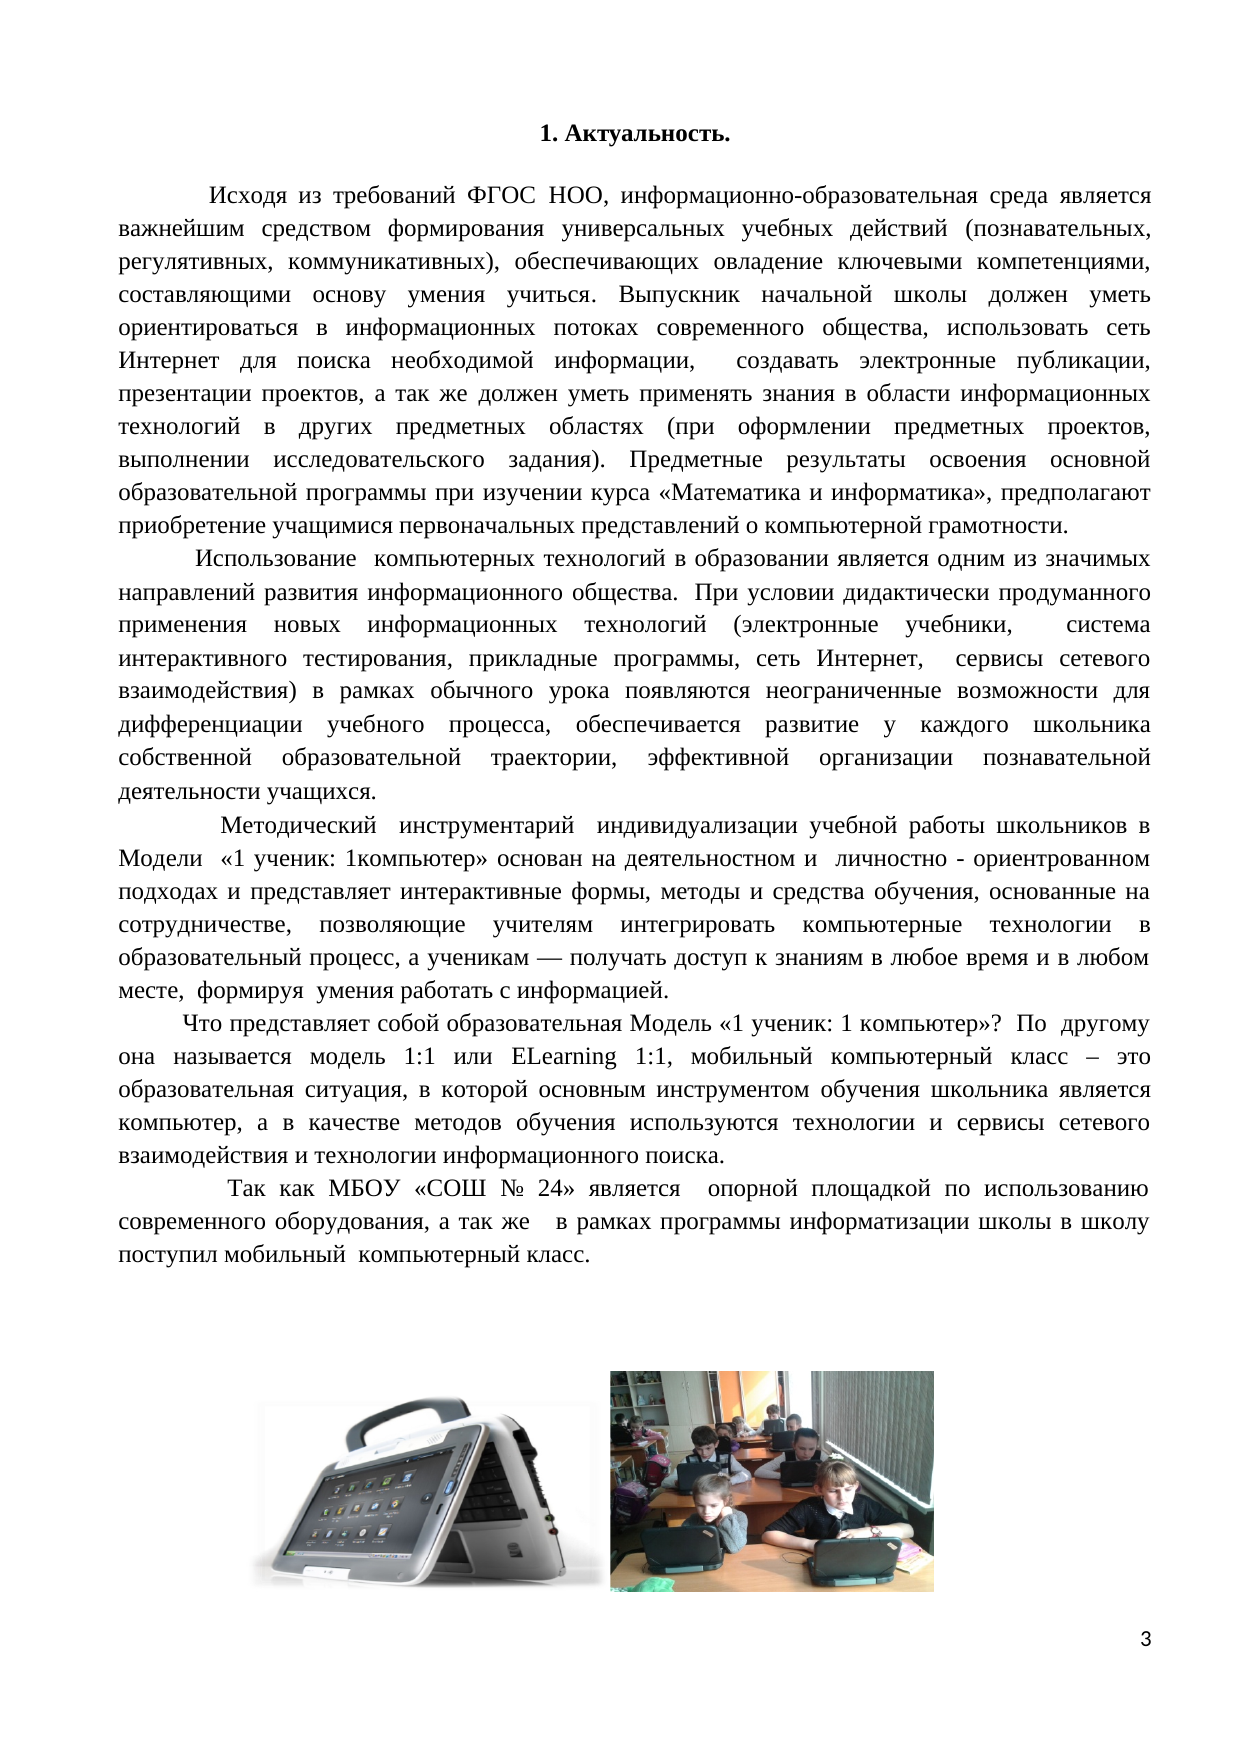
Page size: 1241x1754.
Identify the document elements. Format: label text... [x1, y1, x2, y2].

text 1. Актуальность. [118, 118, 1152, 147]
text Методический инструментарий индивидуализации учебной работы школьников в Модели «1 ученик: 1компьютер» основан на деятельностном и личностно - ориентрованном подходах и представляет интерактивные формы, методы и средства обучения, основанные на сотрудничестве, позволяющие учителям интегрировать компьютерные технологии в образовательный процесс, а ученикам — получать доступ к знаниям в любое время и в любом месте, формируя умения работать с информацией. [118, 810, 1152, 1004]
text Исходя из требований ФГОС НОО, информационно-образовательная среда является важнейшим средством формирования универсальных учебных действий (познавательных, регулятивных, коммуникативных), обеспечивающих овладение ключевыми компетенциями, составляющими основу умения учиться. Выпускник начальной школы должен уметь ориентироваться в информационных потоках современного общества, использовать сеть Интернет для поиска необходимой информации, создавать электронные публикации, презентации проектов, а так же должен уметь применять знания в области информационных технологий в других предметных областях (при оформлении предметных проектов, выполнении исследовательского задания). Предметные результаты освоения основной образовательной программы при изучении курса «Математика и информатика», предполагают приобретение учащимися первоначальных представлений о компьютерной грамотности. [118, 180, 1152, 539]
text Что представляет собой образовательная Модель «1 ученик: 1 компьютер»? По другому она называется модель 1:1 или ELearning 1:1, мобильный компьютерный класс – это образовательная ситуация, в которой основным инструментом обучения школьника является компьютер, а в качестве методов обучения используются технологии и сервисы сетевого взаимодействия и технологии информационного поиска. [118, 1008, 1152, 1169]
text Так как МБОУ «СОШ № 24» является опорной площадкой по использованию современного оборудования, а так же в рамках программы информатизации школы в школу поступил мобильный компьютерный класс. [118, 1173, 1152, 1268]
text Использование компьютерных технологий в образовании является одним из значимых направлений развития информационного общества. При условии дидактически продуманного применения новых информационных технологий (электронные учебники, система интерактивного тестирования, прикладные программы, сеть Интернет, сервисы сетевого взаимодействия) в рамках обычного урока появляются неограниченные возможности для дифференциации учебного процесса, обеспечивается развитие у каждого школьника собственной образовательной траектории, эффективной организации познавательной деятельности учащихся. [118, 543, 1152, 805]
picture [243, 1371, 934, 1592]
